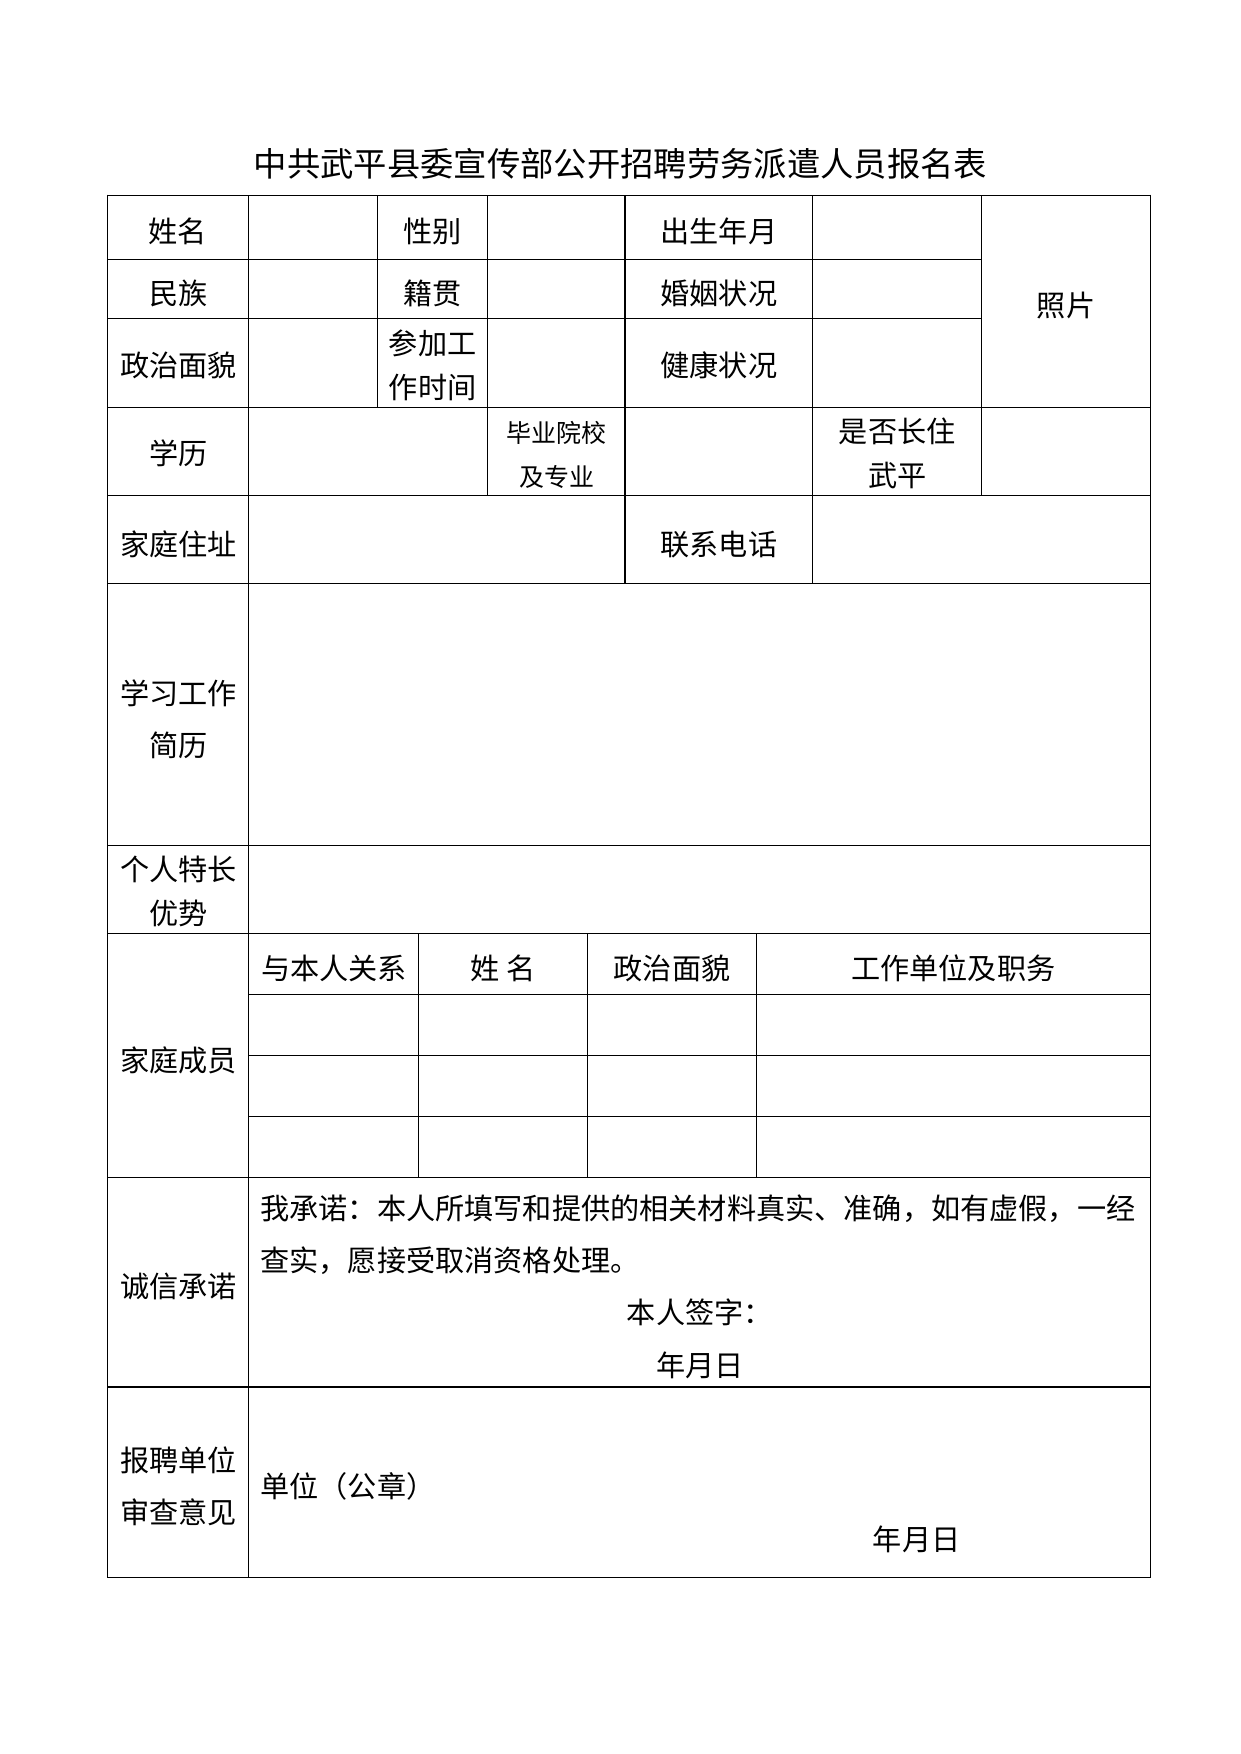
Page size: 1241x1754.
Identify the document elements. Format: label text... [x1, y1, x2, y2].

table_cell [419, 995, 587, 1055]
table_cell 联系电话 [626, 496, 812, 583]
table_cell [813, 319, 981, 407]
table_cell [249, 496, 624, 583]
table_header 姓名 [108, 196, 248, 259]
table_cell [419, 1056, 587, 1116]
table_header 照片 [982, 196, 1150, 407]
table_cell [249, 584, 1150, 845]
table_cell [813, 496, 1150, 583]
table_cell [588, 995, 756, 1055]
table_cell 参加工作时间 [378, 319, 487, 407]
table_header [488, 196, 624, 259]
table_cell [982, 408, 1150, 495]
table_cell [249, 1056, 418, 1116]
table_cell [588, 1117, 756, 1177]
table_cell [249, 408, 487, 495]
table_cell 政治面貌 [108, 319, 248, 407]
table_cell 我承诺：本人所填写和提供的相关材料真实、准确，如有虚假，一经查实，愿接受取消资格处理。 本人签字： 年月日 [249, 1178, 1150, 1386]
table_cell [626, 408, 812, 495]
table_cell 家庭成员 [108, 934, 248, 1177]
table_cell 毕业院校及专业 [488, 408, 624, 495]
table_cell [813, 260, 981, 318]
table_cell [488, 319, 624, 407]
table_cell [757, 1117, 1150, 1177]
table_cell [419, 1117, 587, 1177]
table_cell [249, 846, 1150, 933]
table_cell [249, 260, 377, 318]
table_cell 民族 [108, 260, 248, 318]
table_cell [588, 1056, 756, 1116]
table_cell [249, 995, 418, 1055]
table_cell 姓 名 [419, 934, 587, 994]
table_header 出生年月 [626, 196, 812, 259]
table_header [813, 196, 981, 259]
table_cell [757, 1056, 1150, 1116]
table_cell 家庭住址 [108, 496, 248, 583]
table_cell [249, 319, 377, 407]
table_cell 诚信承诺 [108, 1178, 248, 1386]
table_header [249, 196, 377, 259]
table_cell 是否长住 武平 [813, 408, 981, 495]
table_cell 籍贯 [378, 260, 487, 318]
table_cell [488, 260, 624, 318]
table_cell 健康状况 [626, 319, 812, 407]
table_cell 与本人关系 [249, 934, 418, 994]
table_header 性别 [378, 196, 487, 259]
table_cell 单位（公章） 年月日 [249, 1388, 1150, 1577]
table_cell [757, 995, 1150, 1055]
table_cell 个人特长优势 [108, 846, 248, 933]
text 中共武平县委宣传部公开招聘劳务派遣人员报名表 [118, 129, 1122, 194]
table_cell [249, 1117, 418, 1177]
table_cell 报聘单位审查意见 [108, 1388, 248, 1577]
table_cell 婚姻状况 [626, 260, 812, 318]
table_cell 工作单位及职务 [757, 934, 1150, 994]
table_cell 学习工作简历 [108, 584, 248, 845]
table_cell 政治面貌 [588, 934, 756, 994]
table_cell 学历 [108, 408, 248, 495]
